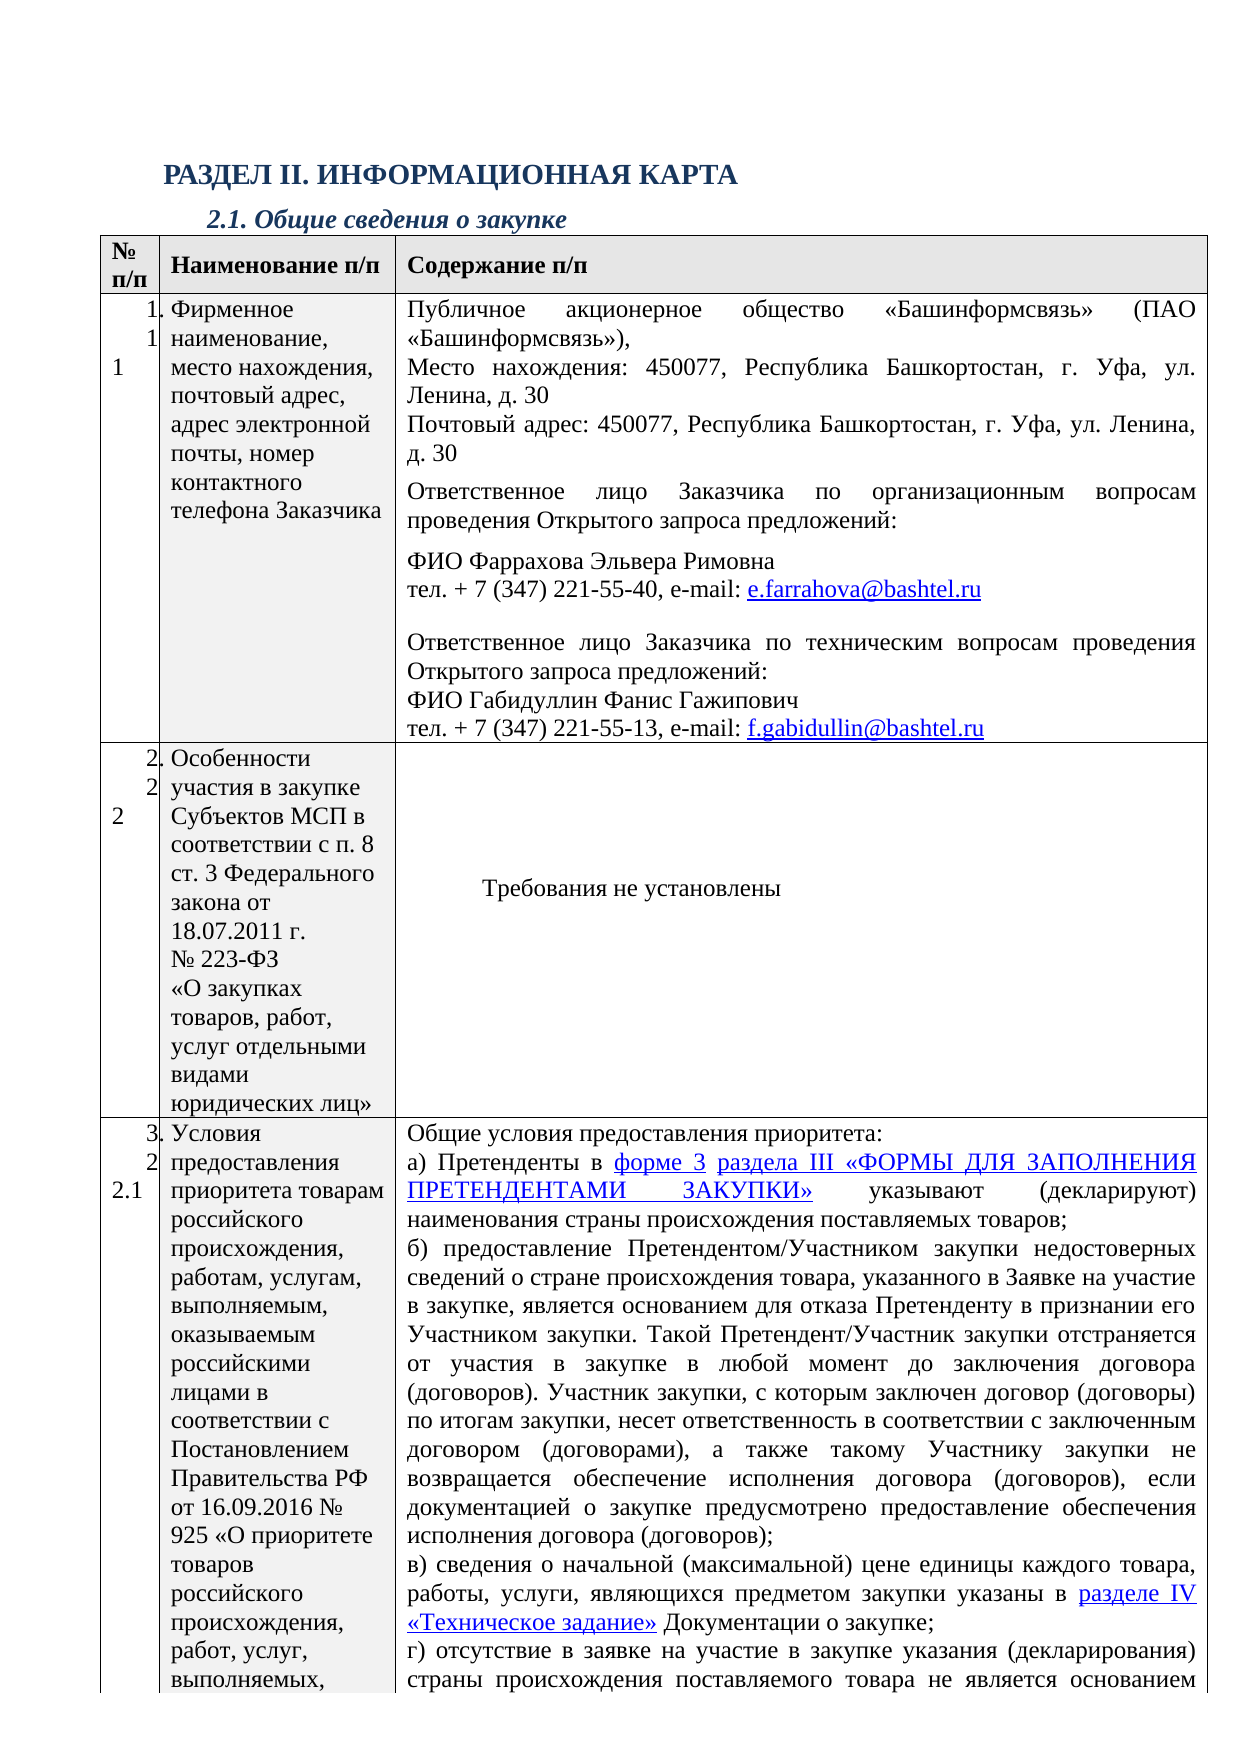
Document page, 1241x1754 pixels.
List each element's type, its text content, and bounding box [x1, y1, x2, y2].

table_cell Фирменное наименование, место нахождения, почтовый адрес, адрес электронной почты, номер контактного телефона Заказчика [160, 294, 395, 742]
table_cell Публичное акционерное общество «Башинформсвязь» (ПАО «Башинформсвязь»), Место нахождения: 450077, Республика Башкортостан, г. Уфа, ул. Ленина, д. 30 Почтовый адрес: 450077, Республика Башкортостан, г. Уфа, ул. Ленина, д. 30 Ответственное лицо Заказчика по организационным вопросам проведения Открытого запроса предложений: ФИО Фаррахова Эльвера Римовна тел. + 7 (347) 221-55-40, e-mail: e.farrahova@bashtel.ru Ответственное лицо Заказчика по техническим вопросам проведения Открытого запроса предложений: ФИО Габидуллин Фанис Гажипович тел. + 7 (347) 221-55-13, e-mail: f.gabidullin@bashtel.ru [396, 294, 1207, 742]
table_header Содержание п/п [396, 236, 1207, 293]
text РАЗДЕЛ II. ИНФОРМАЦИОННАЯ КАРТА [163, 157, 1181, 191]
table_cell 2 2 [101, 743, 159, 1117]
table_cell 1 1 [101, 294, 159, 742]
table_cell 2 2.1 [101, 1118, 159, 1693]
table_cell Особенности участия в закупке Субъектов МСП в соответствии с п. 8 ст. 3 Федерального закона от 18.07.2011 г. № 223-ФЗ «О закупках товаров, работ, услуг отдельными видами юридических лиц» [160, 743, 395, 1117]
table_header Наименование п/п [160, 236, 395, 293]
table_header № п/п [101, 236, 159, 293]
text 2.1. Общие сведения о закупке [207, 203, 1181, 235]
table_cell Требования не установлены [396, 743, 1207, 1117]
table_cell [396, 1118, 1207, 1693]
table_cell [160, 1118, 395, 1693]
